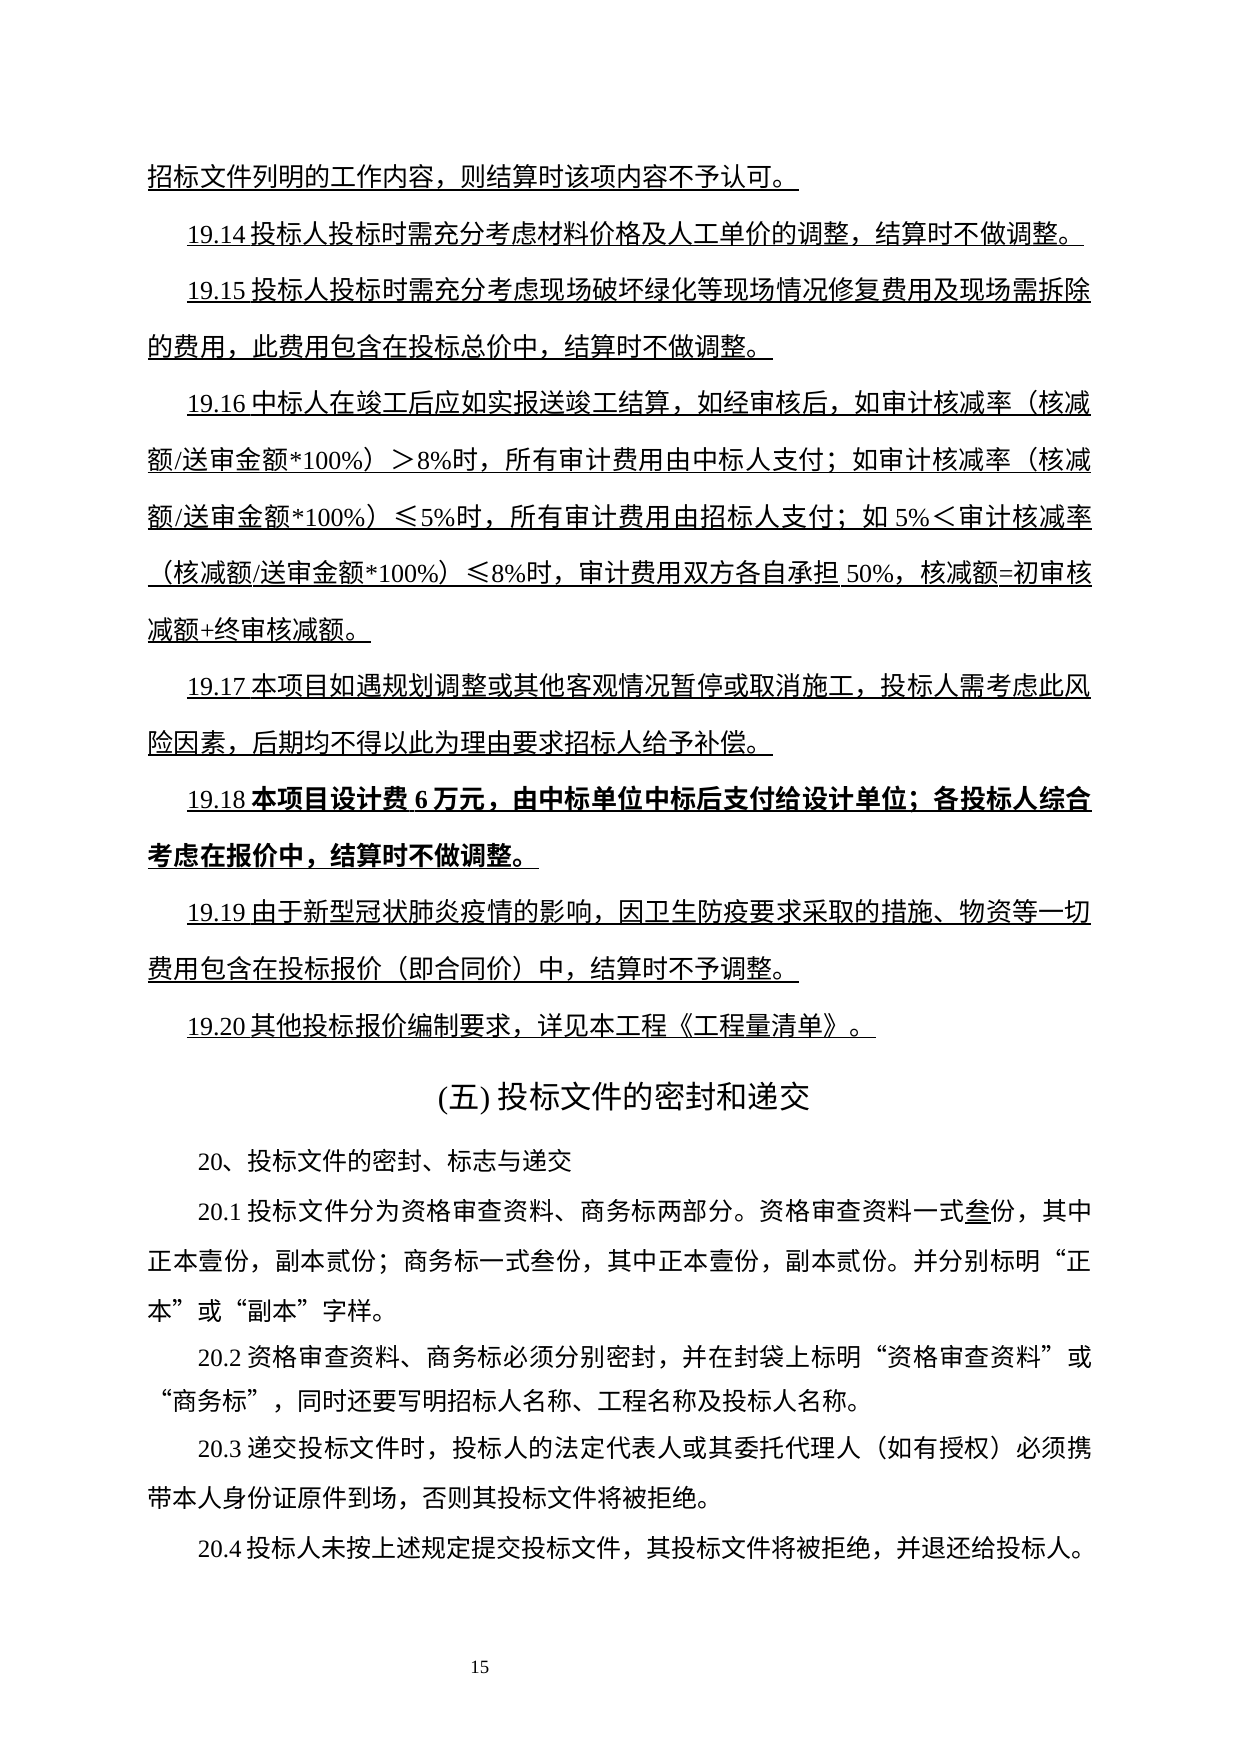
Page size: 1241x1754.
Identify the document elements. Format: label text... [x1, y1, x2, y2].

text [148, 156, 1092, 194]
text 20.1投标文件分为资格审查资料、商务标两部分。资格审查资料一式叁份，其中正本壹份，副本贰份；商务标一式叁份，其中正本壹份，副本贰份。并分别标明“正本”或“副本”字样。 [148, 1180, 1092, 1330]
text 19.15投标人投标时需充分考虑现场破坏绿化等现场情况修复费用及现场需拆除的费用，此费用包含在投标总价中，结算时不做调整。 [148, 269, 1092, 364]
text 20、投标文件的密封、标志与递交 [148, 1130, 1092, 1180]
text 19.17本项目如遇规划调整或其他客观情况暂停或取消施工，投标人需考虑此风险因素，后期均不得以此为理由要求招标人给予补偿。 [148, 665, 1092, 760]
text 19.14投标人投标时需充分考虑材料价格及人工单价的调整，结算时不做调整。 [148, 213, 1092, 251]
text 19.16中标人在竣工后应如实报送竣工结算，如经审核后，如审计核减率（核减额/送审金额*100%）＞8%时，所有审计费用由中标人支付；如审计核减率（核减额/送审金额*100%）≤5%时，所有审计费用由招标人支付；如5%＜审计核减率（核减额/送审金额*100%）≤8%时，审计费用双方各自承担50%，核减额=初审核减额+终审核减额。 [148, 383, 1092, 528]
text 19.16中标人在竣工后应如实报送竣工结算，如经审核后，如审计核减率（核减额/送审金额*100%）＞8%时，所有审计费用由中标人支付；如审计核减率（核减额/送审金额*100%）≤5%时，所有审计费用由招标人支付；如5%＜审计核减率（核减额/送审金额*100%）≤8%时，审计费用双方各自承担50%，核减额=初审核减额+终审核减额。 [148, 586, 1092, 647]
text 19.18本项目设计费6万元，由中标单位中标后支付给设计单位；各投标人综合考虑在报价中，结算时不做调整。 [148, 778, 1092, 873]
text 20.4投标人未按上述规定提交投标文件，其投标文件将被拒绝，并退还给投标人。 [148, 1518, 1092, 1568]
text 19.20其他投标报价编制要求，详见本工程《工程量清单》。 [148, 1005, 1092, 1042]
text 19.16中标人在竣工后应如实报送竣工结算，如经审核后，如审计核减率（核减额/送审金额*100%）＞8%时，所有审计费用由中标人支付；如审计核减率（核减额/送审金额*100%）≤5%时，所有审计费用由招标人支付；如5%＜审计核减率（核减额/送审金额*100%）≤8%时，审计费用双方各自承担50%，核减额=初审核减额+终审核减额。 [148, 530, 1092, 585]
text 20.3递交投标文件时，投标人的法定代表人或其委托代理人（如有授权）必须携带本人身份证原件到场，否则其投标文件将被拒绝。 [148, 1418, 1092, 1518]
text 20.2资格审查资料、商务标必须分别密封，并在封袋上标明“资格审查资料”或“商务标”，同时还要写明招标人名称、工程名称及投标人名称。 [148, 1330, 1092, 1418]
text 19.19由于新型冠状肺炎疫情的影响，因卫生防疫要求采取的措施、物资等一切费用包含在投标报价（即合同价）中，结算时不予调整。 [148, 892, 1092, 986]
text (五) 投标文件的密封和递交 [148, 1074, 1092, 1118]
